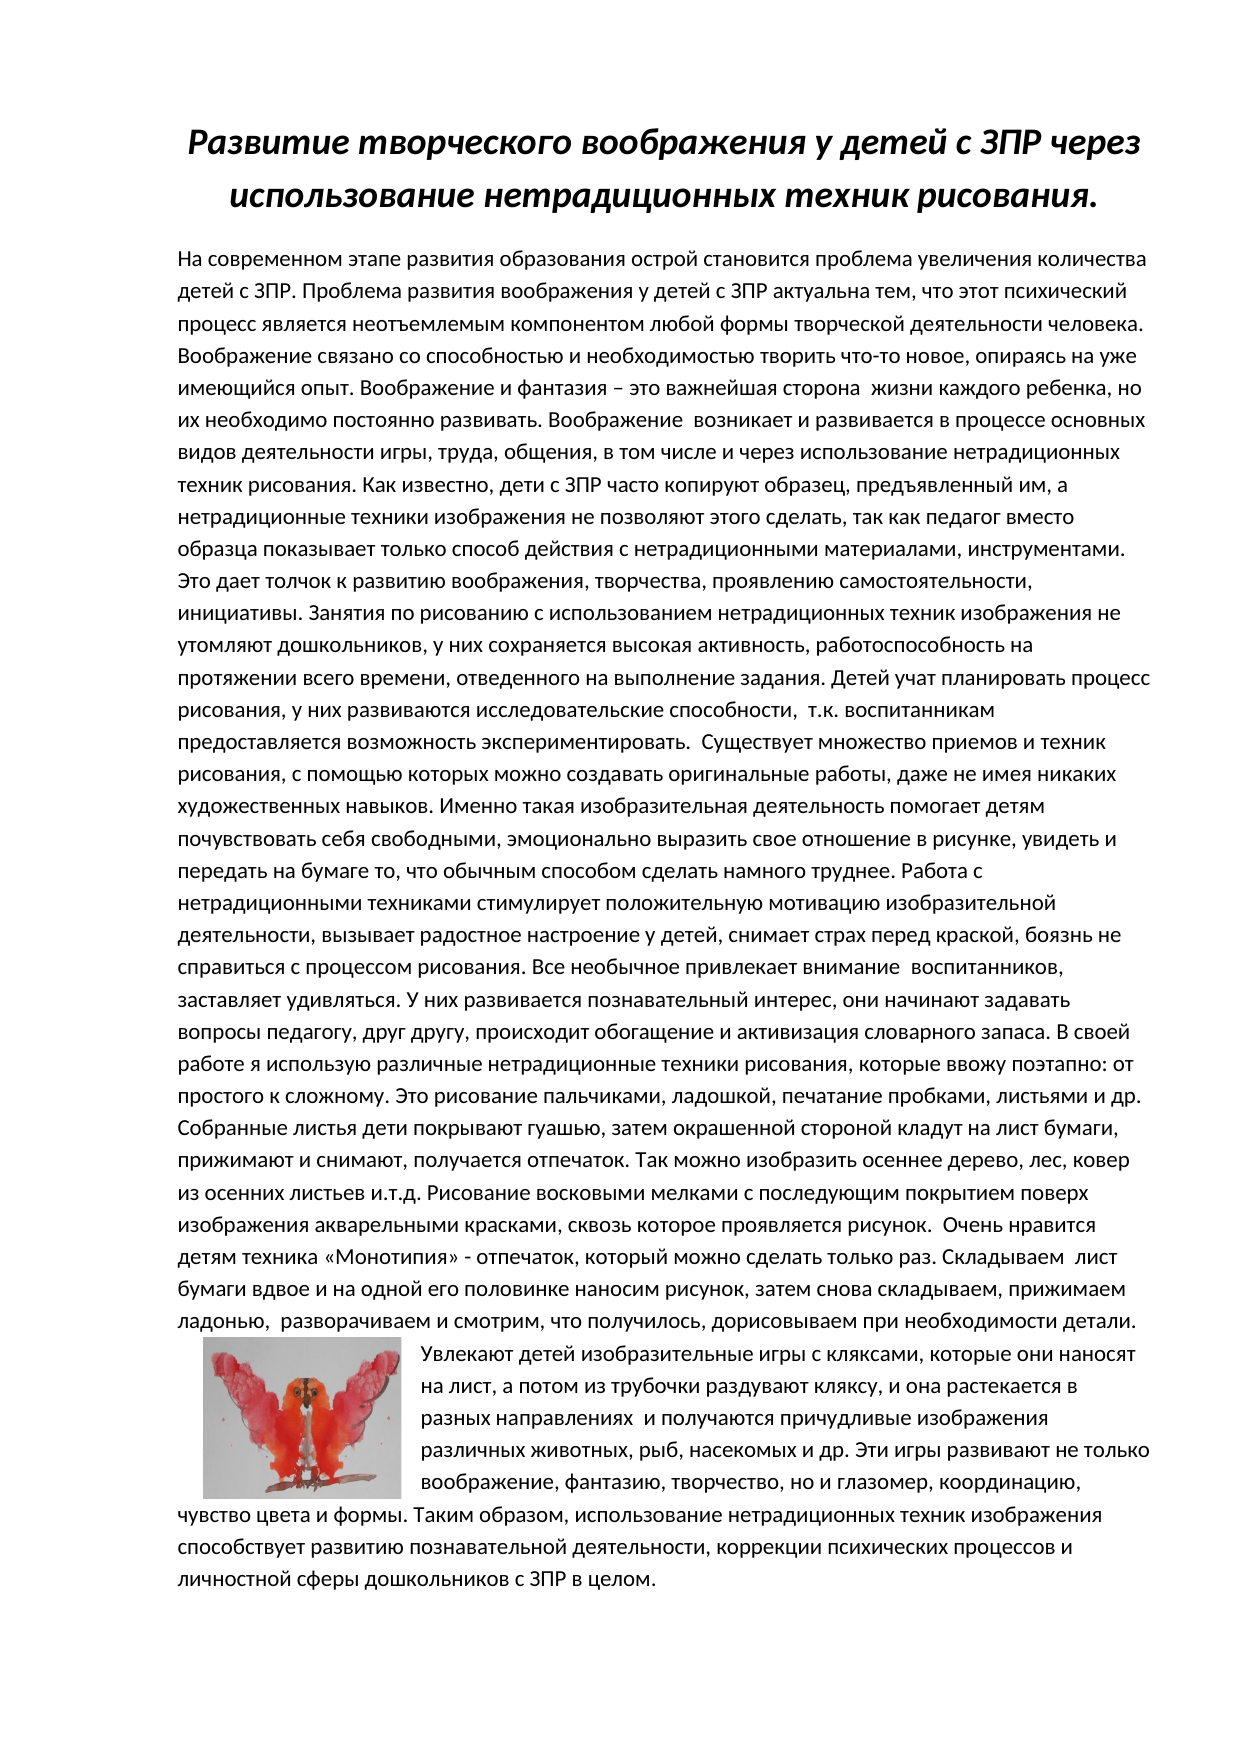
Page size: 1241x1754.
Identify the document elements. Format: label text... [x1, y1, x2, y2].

text Развитие творческого воображения у детей с ЗПР через использование нетрадиционных техник рисования. [177, 118, 1152, 217]
text На современном этапе развития образования острой становится проблема увеличения количества детей с ЗПР. Проблема развития воображения у детей с ЗПР актуальна тем, что этот психический процесс является неотъемлемым компонентом любой формы творческой деятельности человека. Воображение связано со способностью и необходимостью творить что-то новое, опираясь на уже имеющийся опыт. Воображение и фантазия – это важнейшая сторона жизни каждого ребенка, но их необходимо постоянно развивать. Воображение возникает и развивается в процессе основных видов деятельности игры, труда, общения, в том числе и через использование нетрадиционных техник рисования. Как известно, дети с ЗПР часто копируют образец, предъявленный им, а нетрадиционные техники изображения не позволяют этого сделать, так как педагог вместо образца показывает только способ действия с нетрадиционными материалами, инструментами. Это дает толчок к развитию воображения, творчества, проявлению самостоятельности, инициативы. Занятия по рисованию с использованием нетрадиционных техник изображения не утомляют дошкольников, у них сохраняется высокая активность, работоспособность на протяжении всего времени, отведенного на выполнение задания. Детей учат планировать процесс рисования, у них развиваются исследовательские способности, т.к. воспитанникам предоставляется возможность экспериментировать. Существует множество приемов и техник рисования, с помощью которых можно создавать оригинальные работы, даже не имея никаких художественных навыков. Именно такая изобразительная деятельность помогает детям почувствовать себя свободными, эмоционально выразить свое отношение в рисунке, увидеть и передать на бумаге то, что обычным способом сделать намного труднее. Работа с нетрадиционными техниками стимулирует положительную мотивацию изобразительной деятельности, вызывает радостное настроение у детей, снимает страх перед краской, боязнь не справиться с процессом рисования. Все необычное привлекает внимание воспитанников, заставляет удивляться. У них развивается познавательный интерес, они начинают задавать вопросы педагогу, друг другу, происходит обогащение и активизация словарного запаса. В своей работе я использую различные нетрадиционные техники рисования, которые ввожу поэтапно: от простого к сложному. Это рисование пальчиками, ладошкой, печатание пробками, листьями и др. Собранные листья дети покрывают гуашью, затем окрашенной стороной кладут на лист бумаги, прижимают и снимают, получается отпечаток. Так можно изобразить осеннее дерево, лес, ковер из осенних листьев и.т.д. Рисование восковыми мелками с последующим покрытием поверх изображения акварельными красками, сквозь которое проявляется рисунок. Очень нравится детям техника «Монотипия» - отпечаток, который можно сделать только раз. Складываем лист бумаги вдвое и на одной его половинке наносим рисунок, затем снова складываем, прижимаем ладонью, разворачиваем и смотрим, что получилось, дорисовываем при необходимости детали. Увлекают детей изобразительные игры с кляксами, которые они наносят на лист, а потом из трубочки раздувают кляксу, и она растекается в разных направлениях и получаются причудливые изображения различных животных, рыб, насекомых и др. Эти игры развивают не только воображение, фантазию, творчество, но и глазомер, координацию, чувство цвета и формы. Таким образом, использование нетрадиционных техник изображения способствует развитию познавательной деятельности, коррекции психических процессов и личностной сферы дошкольников с ЗПР в целом. [177, 244, 1152, 1592]
picture [203, 1337, 402, 1497]
